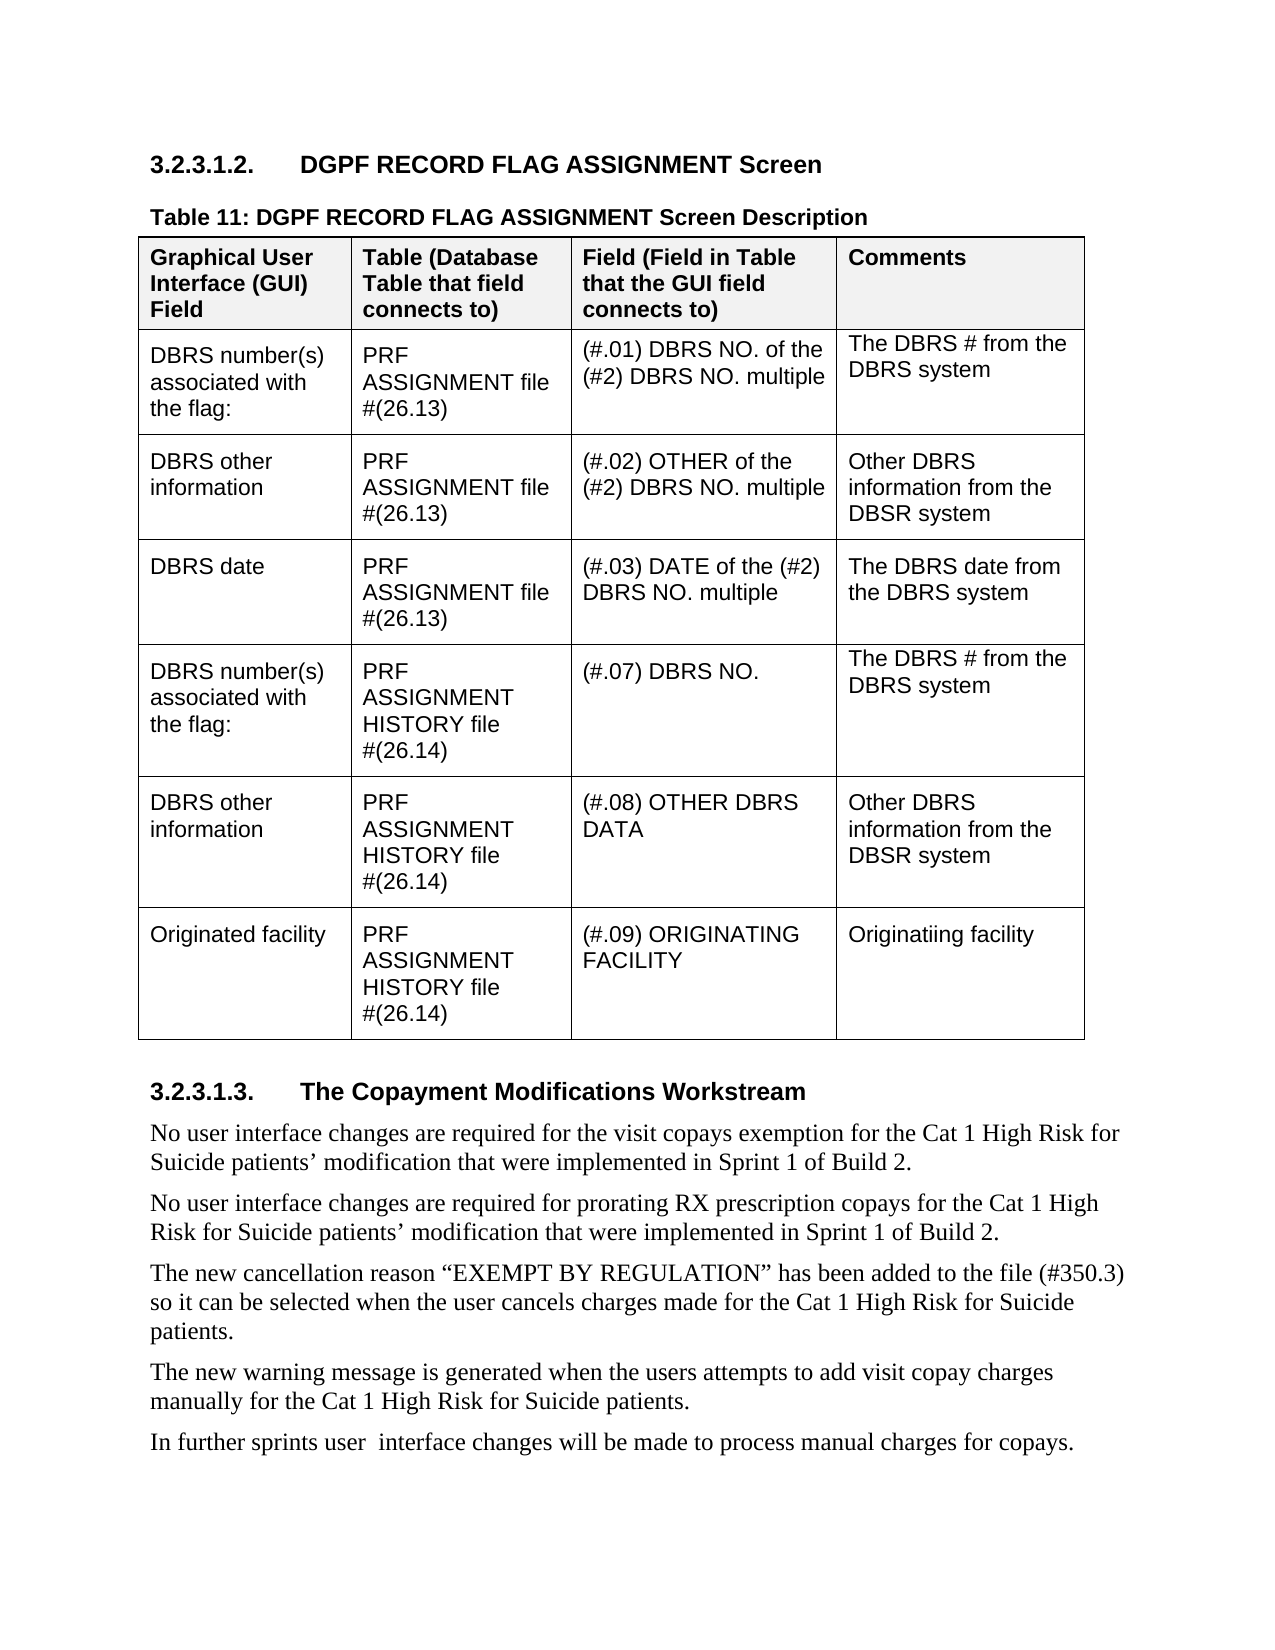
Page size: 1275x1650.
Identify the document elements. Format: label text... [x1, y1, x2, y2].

table_cell (#.03) DATE of the (#2) DBRS NO. multiple [572, 540, 836, 644]
text The new cancellation reason “EXEMPT BY REGULATION” has been added to the file (#350.3) so it can be selected when the user cancels charges made for the Cat 1 High Risk for Suicide patients. [150, 1258, 1125, 1345]
table_cell PRF ASSIGNMENT file #(26.13) [352, 330, 571, 434]
table_cell DBRS number(s) associated with the flag: [139, 645, 351, 776]
text No user interface changes are required for the visit copays exemption for the Cat 1 High Risk for Suicide patients’ modification that were implemented in Sprint 1 of Build 2. [150, 1118, 1125, 1176]
table_cell (#.02) OTHER of the (#2) DBRS NO. multiple [572, 435, 836, 539]
table_cell DBRS other information [139, 435, 351, 539]
table_cell DBRS number(s) associated with the flag: [139, 330, 351, 434]
table_cell (#.01) DBRS NO. of the (#2) DBRS NO. multiple [572, 330, 836, 434]
table_cell Originatiing facility [837, 908, 1084, 1039]
subtitle The Copayment Modifications Workstream [150, 1077, 1125, 1106]
text In further sprints user interface changes will be made to process manual charges for copays. [150, 1427, 1125, 1456]
table_cell PRF ASSIGNMENT HISTORY file #(26.14) [352, 777, 571, 907]
table_header Field (Field in Table that the GUI field connects to) [572, 238, 836, 329]
table_cell The DBRS # from the DBRS system [837, 645, 1084, 776]
table_header Comments [837, 238, 1084, 329]
subtitle DGPF RECORD FLAG ASSIGNMENT Screen [150, 150, 1125, 179]
table_cell Other DBRS information from the DBSR system [837, 435, 1084, 539]
table_cell (#.09) ORIGINATING FACILITY [572, 908, 836, 1039]
text The new warning message is generated when the users attempts to add visit copay charges manually for the Cat 1 High Risk for Suicide patients. [150, 1357, 1125, 1415]
table_cell DBRS other information [139, 777, 351, 907]
table_cell Other DBRS information from the DBSR system [837, 777, 1084, 907]
table_cell Originated facility [139, 908, 351, 1039]
text No user interface changes are required for prorating RX prescription copays for the Cat 1 High Risk for Suicide patients’ modification that were implemented in Sprint 1 of Build 2. [150, 1188, 1125, 1246]
table_cell (#.07) DBRS NO. [572, 645, 836, 776]
table_cell (#.08) OTHER DBRS DATA [572, 777, 836, 907]
table_cell DBRS date [139, 540, 351, 644]
table_cell PRF ASSIGNMENT HISTORY file #(26.14) [352, 908, 571, 1039]
table_cell PRF ASSIGNMENT file #(26.13) [352, 540, 571, 644]
table_header Graphical User Interface (GUI) Field [139, 238, 351, 329]
table_cell PRF ASSIGNMENT file #(26.13) [352, 435, 571, 539]
table_header Table (Database Table that field connects to) [352, 238, 571, 329]
table_cell The DBRS # from the DBRS system [837, 330, 1084, 434]
table_cell PRF ASSIGNMENT HISTORY file #(26.14) [352, 645, 571, 776]
table_cell The DBRS date from the DBRS system [837, 540, 1084, 644]
